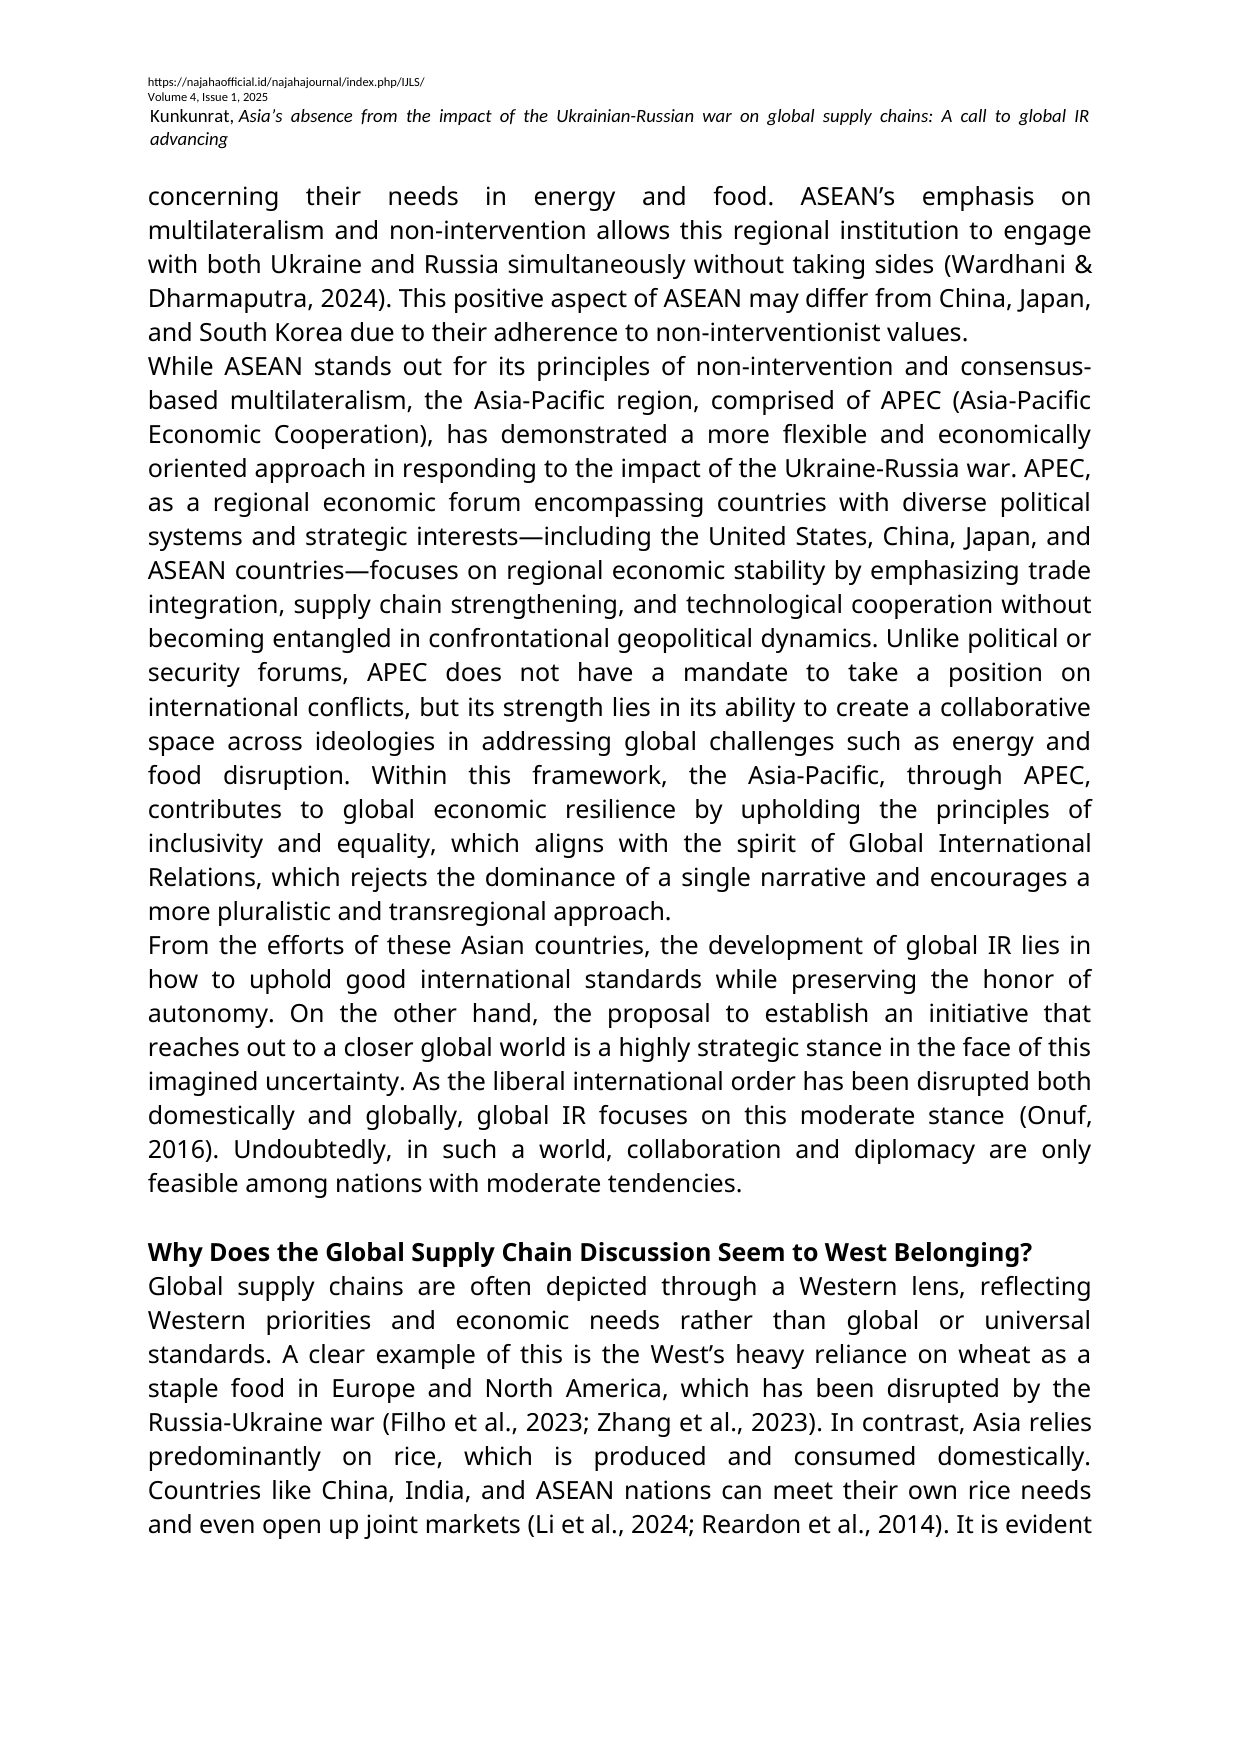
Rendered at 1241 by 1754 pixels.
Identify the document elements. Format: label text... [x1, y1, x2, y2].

text While ASEAN stands out for its principles of non-intervention and consensus-based multilateralism, the Asia-Pacific region, comprised of APEC (Asia-Pacific Economic Cooperation), has demonstrated a more flexible and economically oriented approach in responding to the impact of the Ukraine-Russia war. APEC, as a regional economic forum encompassing countries with diverse political systems and strategic interests—including the United States, China, Japan, and ASEAN countries—focuses on regional economic stability by emphasizing trade integration, supply chain strengthening, and technological cooperation without becoming entangled in confrontational geopolitical dynamics. Unlike political or security forums, APEC does not have a mandate to take a position on international conflicts, but its strength lies in its ability to create a collaborative space across ideologies in addressing global challenges such as energy and food disruption. Within this framework, the Asia-Pacific, through APEC, contributes to global economic resilience by upholding the principles of inclusivity and equality, which aligns with the spirit of Global International Relations, which rejects the dominance of a single narrative and encourages a more pluralistic and transregional approach. [148, 348, 1092, 928]
text From the efforts of these Asian countries, the development of global IR lies in how to uphold good international standards while preserving the honor of autonomy. On the other hand, the proposal to establish an initiative that reaches out to a closer global world is a highly strategic stance in the face of this imagined uncertainty. As the liberal international order has been disrupted both domestically and globally, global IR focuses on this moderate stance . Undoubtedly, in such a world, collaboration and diplomacy are only feasible among nations with moderate tendencies. [148, 928, 1092, 1200]
text Why Does the Global Supply Chain Discussion Seem to West Belonging? [148, 1234, 1092, 1268]
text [148, 1268, 1092, 1541]
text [148, 178, 1092, 348]
